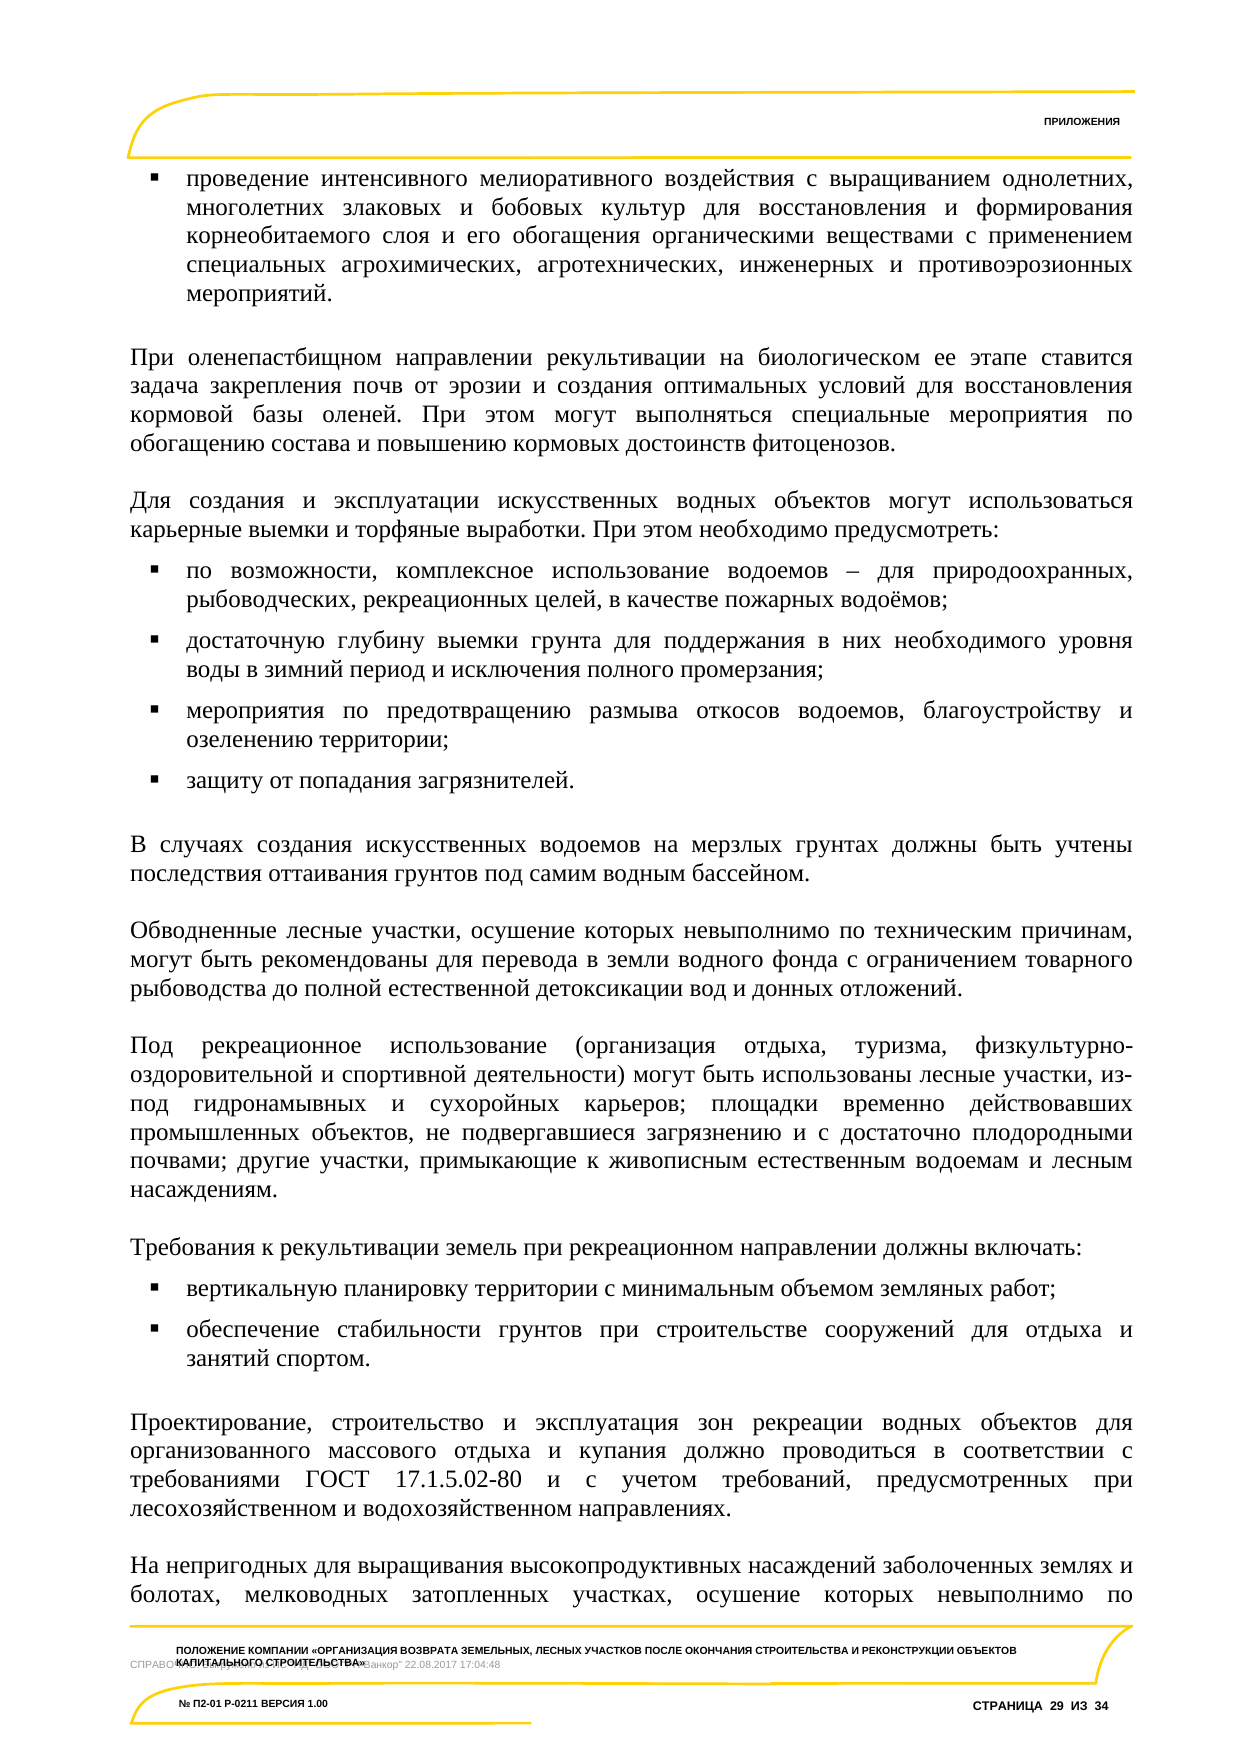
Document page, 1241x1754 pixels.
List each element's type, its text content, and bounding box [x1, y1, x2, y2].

text В случаях создания искусственных водоемов на мерзлых грунтах должны быть учтены последствия оттаивания грунтов под самим водным бассейном. [130, 829, 1134, 887]
list вертикальную планировку территории с минимальным объемом земляных работ; [149, 1273, 1134, 1302]
text Проектирование, строительство и эксплуатация зон рекреации водных объектов для организованного массового отдыха и купания должно проводиться в соответствии с требованиями ГОСТ 17.1.5.02-80 и с учетом требований, предусмотренных при лесохозяйственном и водохозяйственном направлениях. [130, 1407, 1134, 1522]
text При оленепастбищном направлении рекультивации на биологическом ее этапе ставится задача закрепления почв от эрозии и создания оптимальных условий для восстановления кормовой базы оленей. При этом могут выполняться специальные мероприятия по обогащению состава и повышению кормовых достоинств фитоценозов. [130, 342, 1134, 457]
list обеспечение стабильности грунтов при строительстве сооружений для отдыха и занятий спортом. [149, 1314, 1134, 1372]
list проведение интенсивного мелиоративного воздействия с выращиванием однолетних, многолетних злаковых и бобовых культур для восстановления и формирования корнеобитаемого слоя и его обогащения органическими веществами с применением специальных агрохимических, агротехнических, инженерных и противоэрозионных мероприятий. [149, 163, 1134, 307]
list достаточную глубину выемки грунта для поддержания в них необходимого уровня воды в зимний период и исключения полного промерзания; [149, 626, 1134, 683]
list мероприятия по предотвращению размыва откосов водоемов, благоустройству и озеленению территории; [149, 696, 1134, 753]
text Для создания и эксплуатации искусственных водных объектов могут использоваться карьерные выемки и торфяные выработки. При этом необходимо предусмотреть: [130, 486, 1134, 543]
list защиту от попадания загрязнителей. [149, 766, 1134, 794]
text Требования к рекультивации земель при рекреационном направлении должны включать: [130, 1232, 1134, 1261]
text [130, 1551, 1134, 1608]
text Под рекреационное использование (организация отдыха, туризма, физкультурно-оздоровительной и спортивной деятельности) могут быть использованы лесные участки, из-под гидронамывных и сухоройных карьеров; площадки временно действовавших промышленных объектов, не подвергавшиеся загрязнению и с достаточно плодородными почвами; другие участки, примыкающие к живописным естественным водоемам и лесным насаждениям. [130, 1031, 1134, 1203]
list по возможности, комплексное использование водоемов – для природоохранных, рыбоводческих, рекреационных целей, в качестве пожарных водоёмов; [149, 556, 1134, 613]
text Обводненные лесные участки, осушение которых невыполнимо по техническим причинам, могут быть рекомендованы для перевода в земли водного фонда с ограничением товарного рыбоводства до полной естественной детоксикации вод и донных отложений. [130, 916, 1134, 1002]
